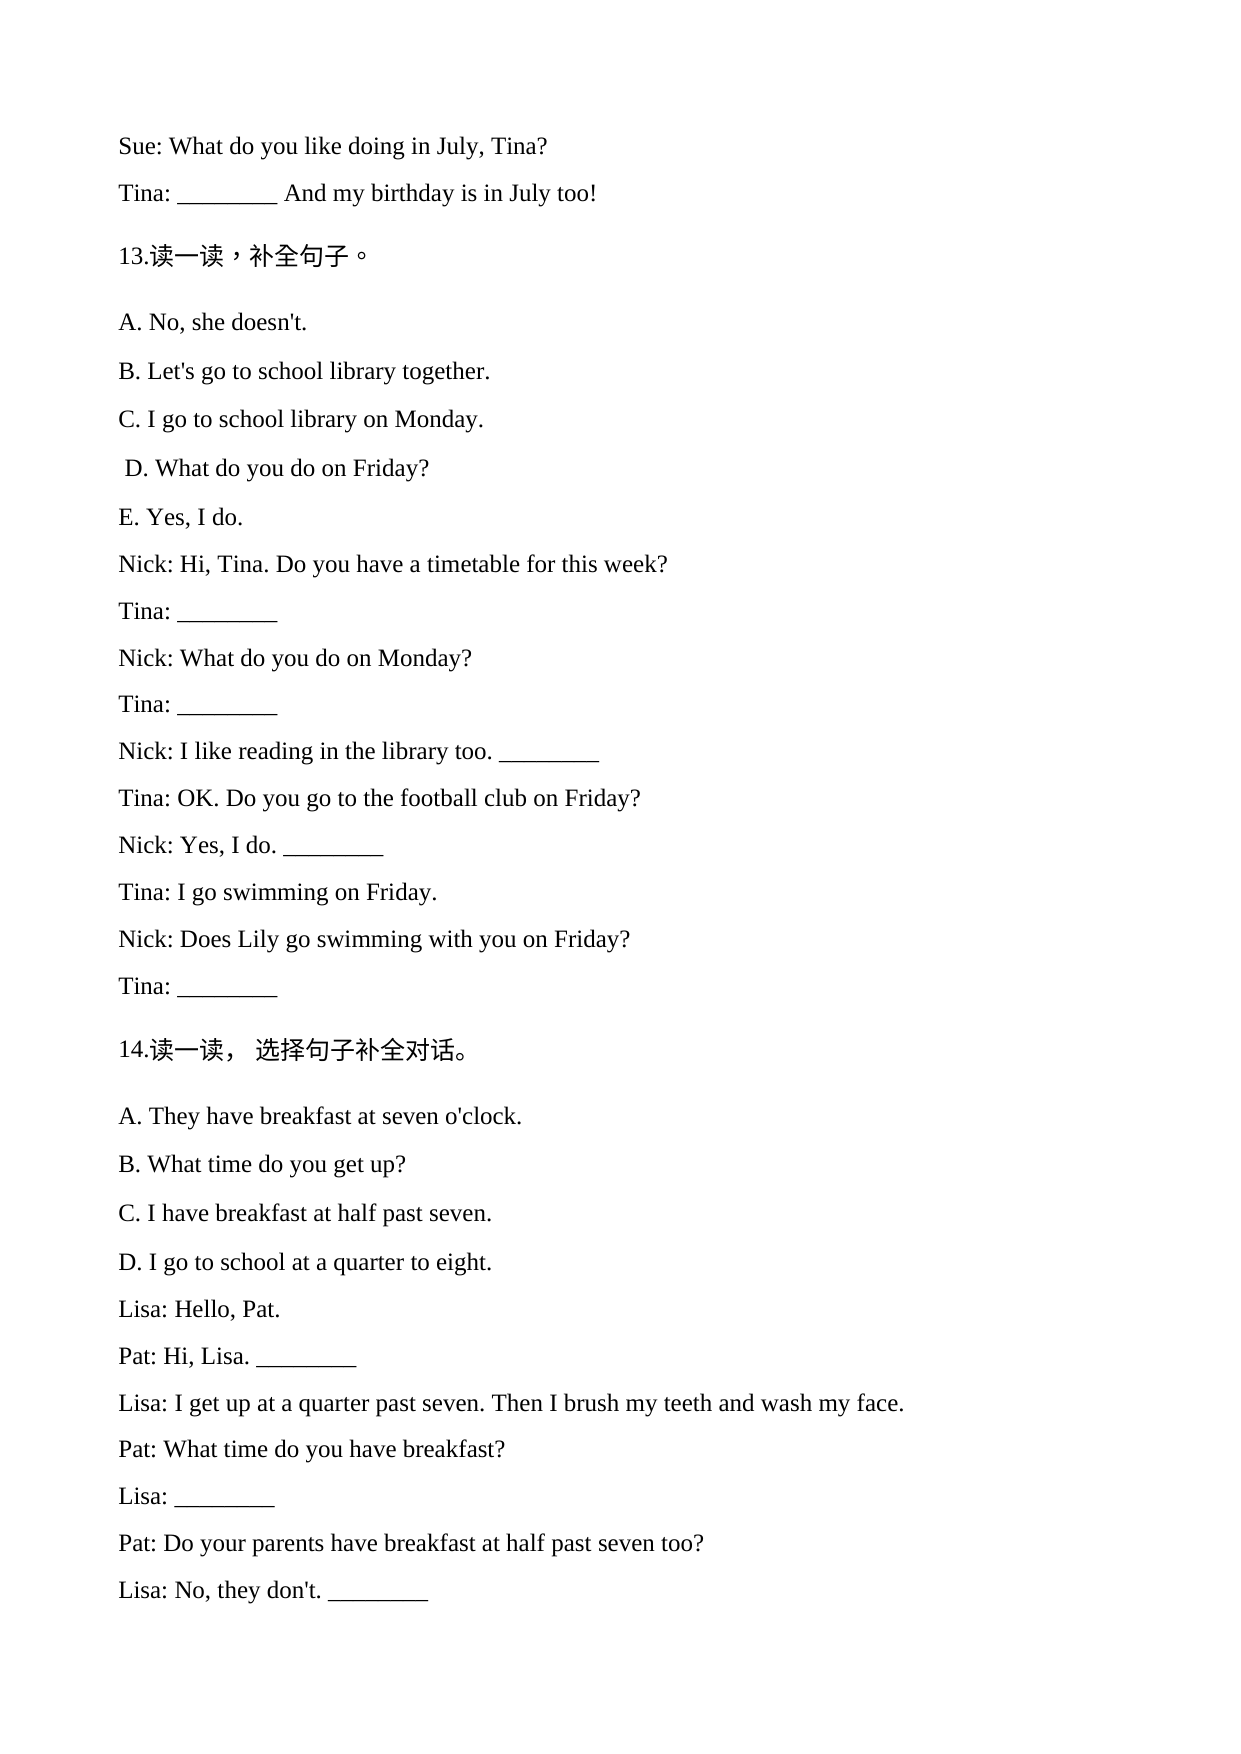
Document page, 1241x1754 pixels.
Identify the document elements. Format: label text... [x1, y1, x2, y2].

text A. They have breakfast at seven o'clock. B. What time do you get up? C. I have breakfast at half past seven. D. I go to school at a quarter to eight. [118, 1099, 1122, 1278]
text A. No, she doesn't. B. Let's go to school library together. C. I go to school library on Monday. D. What do you do on Friday? E. Yes, I do. [118, 305, 1122, 533]
text Lisa: ________ [118, 1479, 1122, 1512]
text Tina: ________ And my birthday is in July too! [118, 176, 1122, 209]
text Tina: ________ [118, 969, 1122, 1001]
text Sue: What do you like doing in July, Tina? [118, 129, 1122, 162]
text Tina: I go swimming on Friday. [118, 875, 1122, 908]
text Nick: I like reading in the library too. ________ [118, 734, 1122, 767]
text Nick: Hi, Tina. Do you have a timetable for this week? [118, 547, 1122, 579]
text Nick: What do you do on Monday? [118, 641, 1122, 673]
text Pat: Hi, Lisa. ________ [118, 1339, 1122, 1371]
text Lisa: I get up at a quarter past seven. Then I brush my teeth and wash my face. [118, 1386, 1122, 1418]
text Lisa: No, they don't. ________ [118, 1573, 1122, 1606]
text Pat: What time do you have breakfast? [118, 1433, 1122, 1465]
text Nick: Yes, I do. ________ [118, 828, 1122, 861]
text Pat: Do your parents have breakfast at half past seven too? [118, 1526, 1122, 1559]
text 13.读一读，补全句子。 [118, 223, 1122, 288]
text Lisa: Hello, Pat. [118, 1292, 1122, 1324]
text Tina: OK. Do you go to the football club on Friday? [118, 781, 1122, 814]
text Tina: ________ [118, 688, 1122, 720]
text Tina: ________ [118, 594, 1122, 626]
text Nick: Does Lily go swimming with you on Friday? [118, 922, 1122, 954]
text 14.读一读， 选择句子补全对话。 [118, 1016, 1122, 1081]
